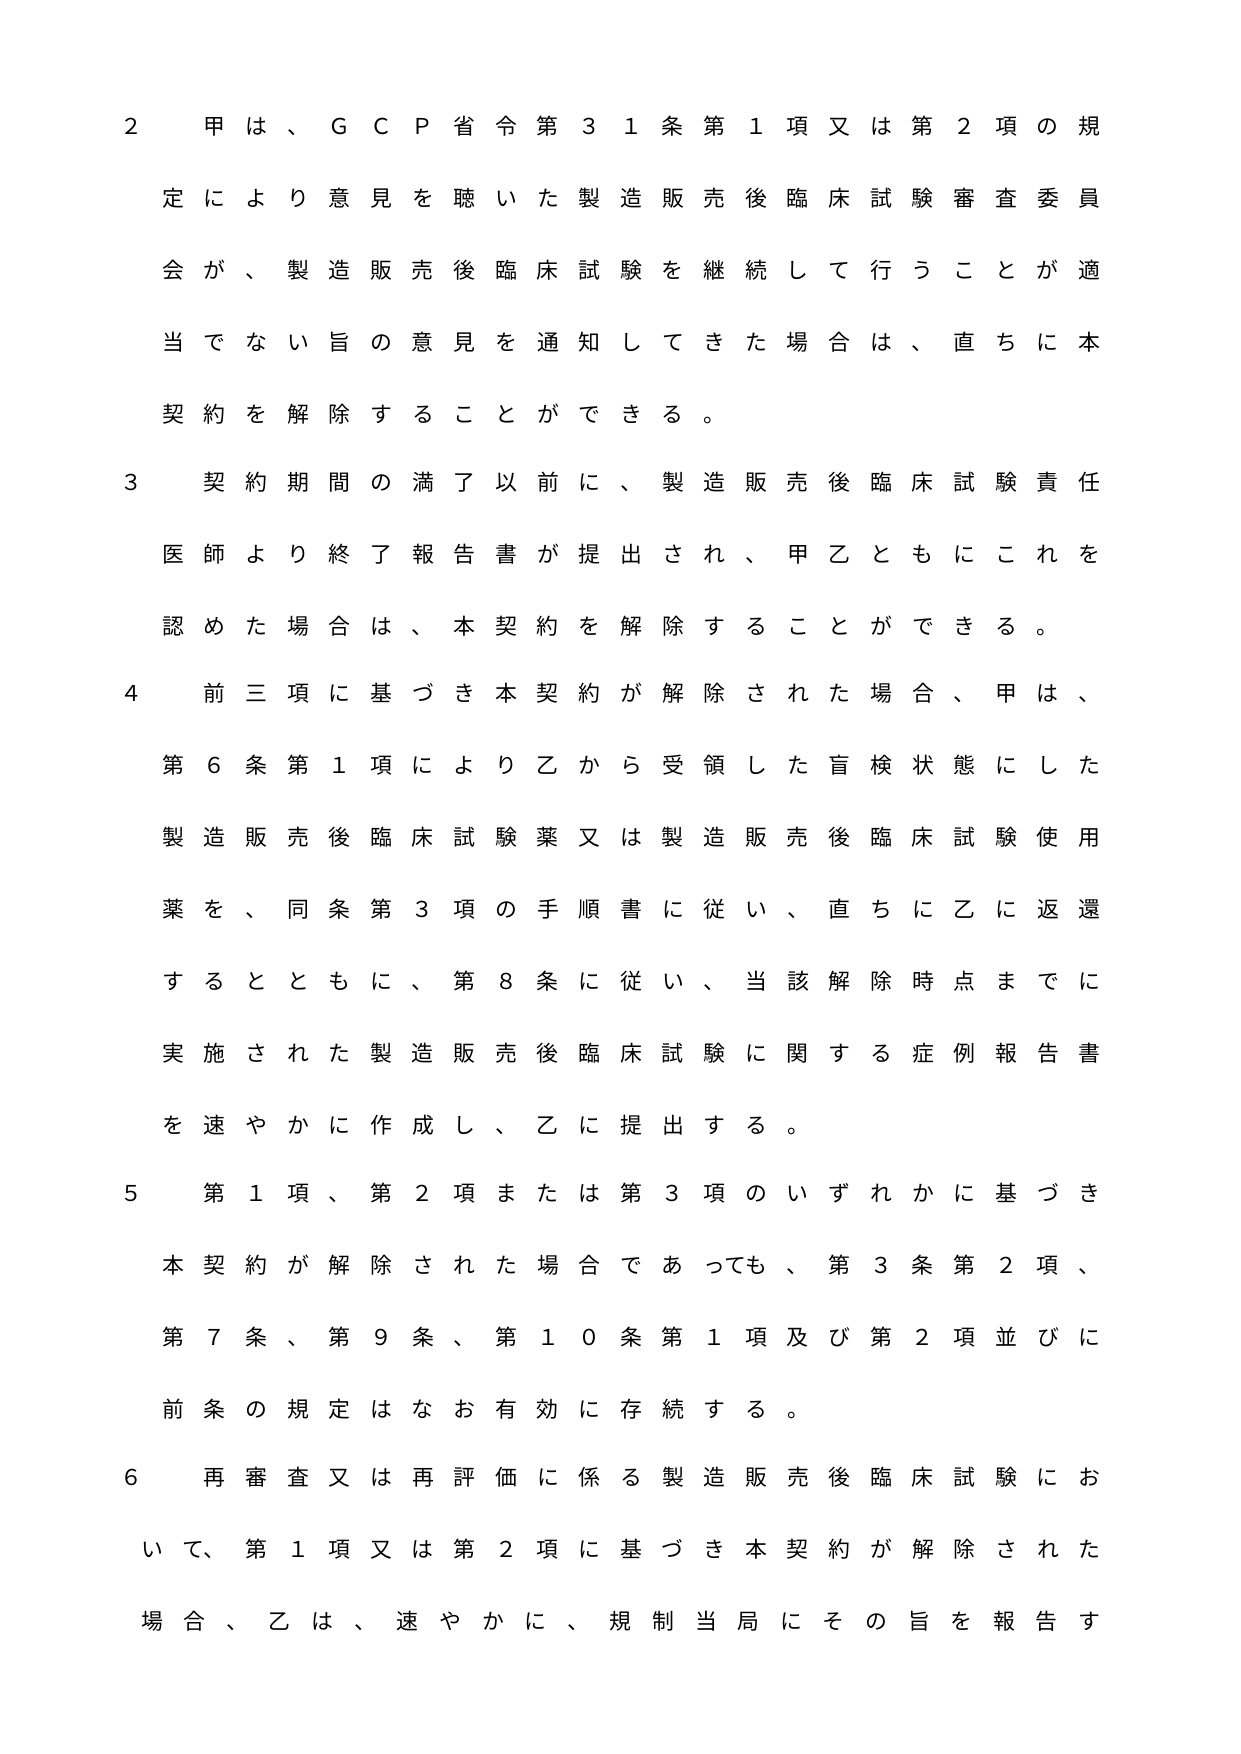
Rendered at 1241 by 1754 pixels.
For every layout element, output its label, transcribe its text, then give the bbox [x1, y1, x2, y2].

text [120, 1444, 1120, 1651]
text ５ 第１項、第２項または第３項のいずれかに基づき本契約が解除された場合であっても、第３条第２項、第７条、第９条、第１０条第１項及び第２項並びに前条の規定はなお有効に存続する。 [120, 1160, 1120, 1439]
text ４ 前三項に基づき本契約が解除された場合、甲は、第６条第１項により乙から受領した盲検状態にした製造販売後臨床試験薬又は製造販売後臨床試験使用薬を、同条第３項の手順書に従い、直ちに乙に返還するとともに、第８条に従い、当該解除時点までに実施された製造販売後臨床試験に関する症例報告書を速やかに作成し、乙に提出する。 [120, 661, 1120, 1156]
text ３ 契約期間の満了以前に、製造販売後臨床試験責任医師より終了報告書が提出され、甲乙ともにこれを認めた場合は、本契約を解除することができる。 [120, 449, 1120, 656]
text ２ 甲は、ＧＣＰ省令第３１条第１項又は第２項の規定により意見を聴いた製造販売後臨床試験審査委員会が、製造販売後臨床試験を継続して行うことが適当でない旨の意見を通知してきた場合は、直ちに本契約を解除することができる。 [120, 93, 1120, 444]
